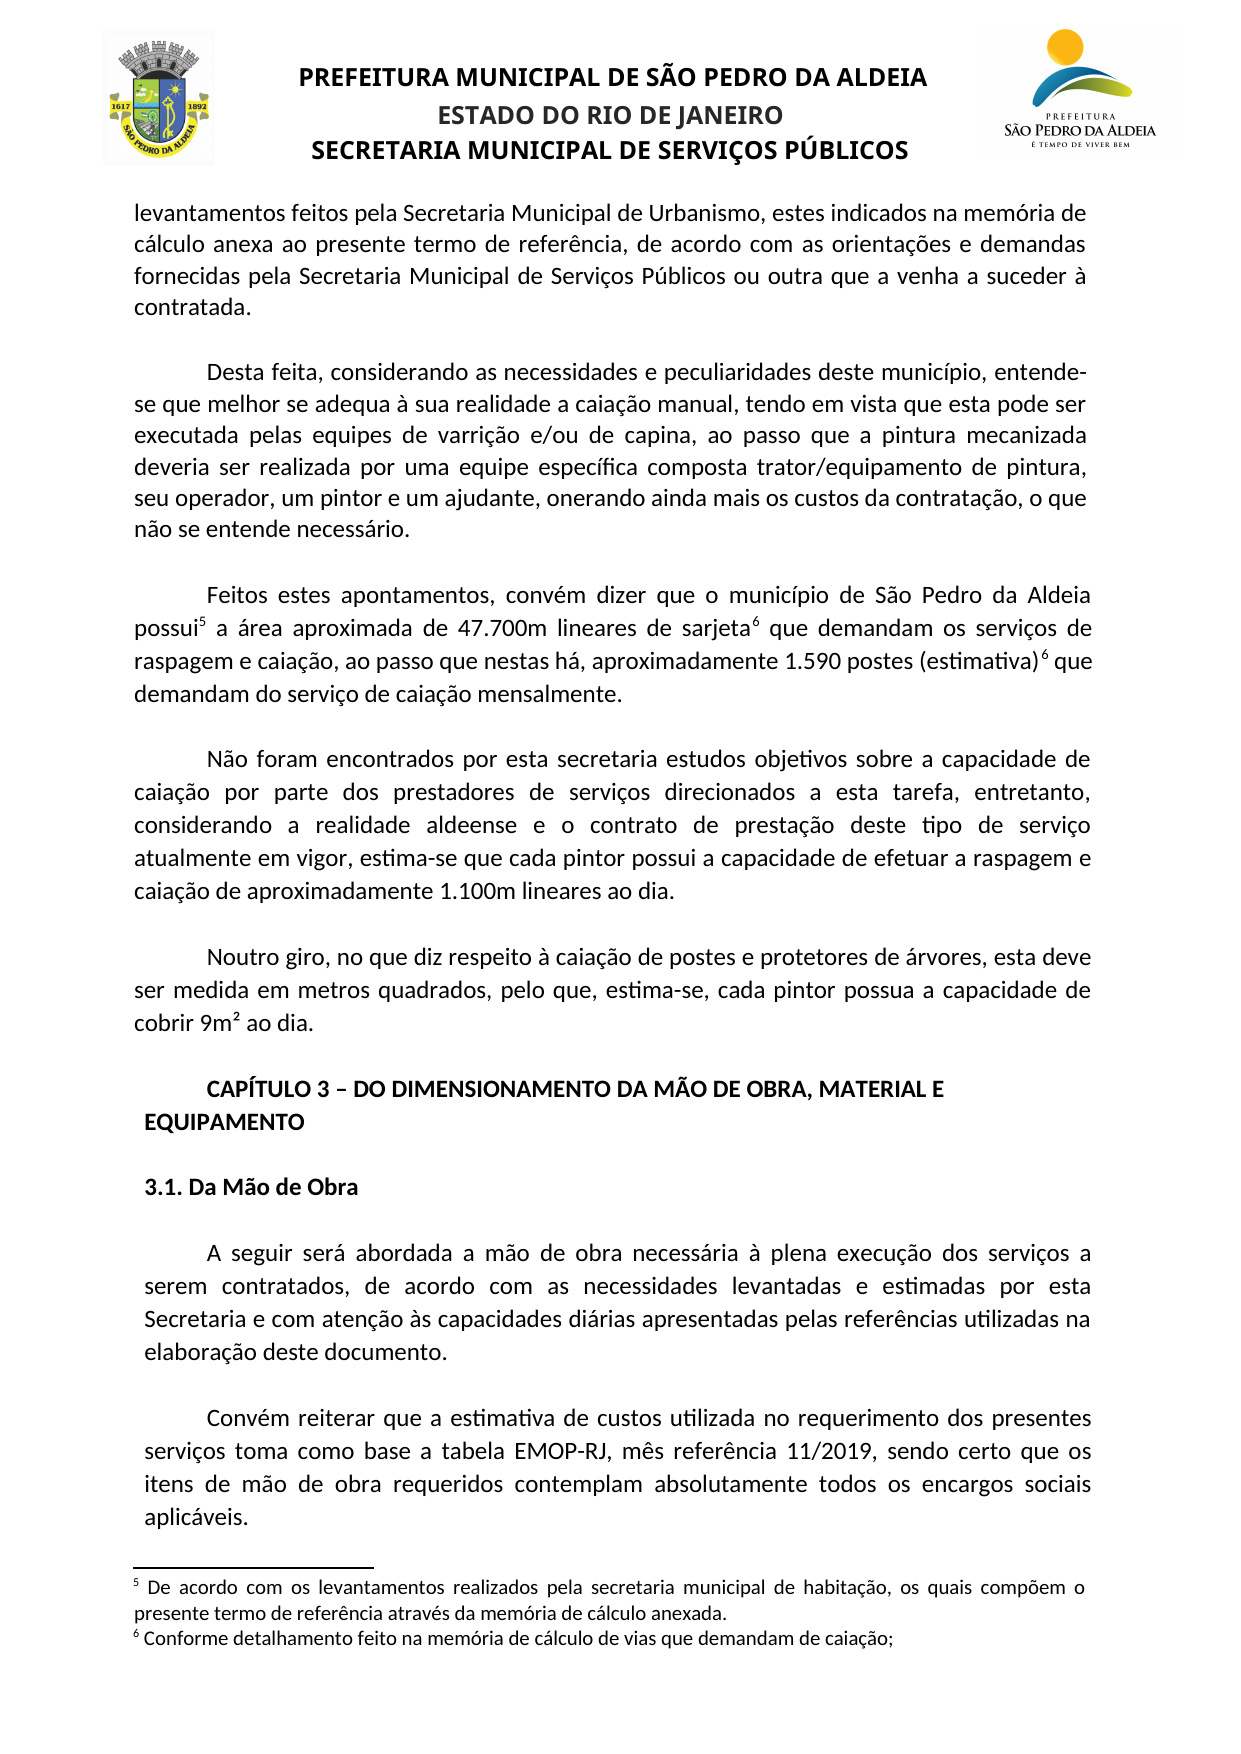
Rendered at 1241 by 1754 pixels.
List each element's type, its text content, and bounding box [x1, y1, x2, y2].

picture [103, 29, 215, 166]
text Desta feita, considerando as necessidades e peculiaridades deste município, entende-se que melhor se adequa à sua realidade a caiação manual, tendo em vista que esta pode ser executada pelas equipes de varrição e/ou de capina, ao passo que a pintura mecanizada deveria ser realizada por uma equipe específica composta trator/equipamento de pintura, seu operador, um pintor e um ajudante, onerando ainda mais os custos da contratação, o que não se entende necessário. [134, 357, 1088, 544]
picture [979, 27, 1178, 160]
text A seguir será abordada a mão de obra necessária à plena execução dos serviços a serem contratados, de acordo com as necessidades levantadas e estimadas por esta Secretaria e com atenção às capacidades diárias apresentadas pelas referências utilizadas na elaboração deste documento. [144, 1237, 1093, 1367]
text Noutro giro, no que diz respeito à caiação de postes e protetores de árvores, esta deve ser medida em metros quadrados, pelo que, estima-se, cada pintor possua a capacidade de cobrir 9m² ao dia. [133, 941, 1093, 1037]
text CAPÍTULO 3 – DO DIMENSIONAMENTO DA MÃO DE OBRA, MATERIAL E EQUIPAMENTO [144, 1073, 1093, 1136]
text Feitos estes apontamentos, convém dizer que o município de São Pedro da Aldeia possui a área aproximada de 47.700m lineares de sarjeta que demandam os serviços de raspagem e caiação, ao passo que nestas há, aproximadamente 1.590 postes (estimativa)6 que demandam do serviço de caiação mensalmente. [133, 579, 1093, 708]
text Convém reiterar que a estimativa de custos utilizada no requerimento dos presentes serviços toma como base a tabela EMOP-RJ, mês referência 11/2019, sendo certo que os itens de mão de obra requeridos contemplam absolutamente todos os encargos sociais aplicáveis. [144, 1402, 1093, 1531]
text 3.1. Da Mão de Obra [144, 1171, 1093, 1202]
text Não foram encontrados por esta secretaria estudos objetivos sobre a capacidade de caiação por parte dos prestadores de serviços direcionados a esta tarefa, entretanto, considerando a realidade aldeense e o contrato de prestação deste tipo de serviço atualmente em vigor, estima-se que cada pintor possui a capacidade de efetuar a raspagem e caiação de aproximadamente 1.100m lineares ao dia. [133, 743, 1093, 906]
